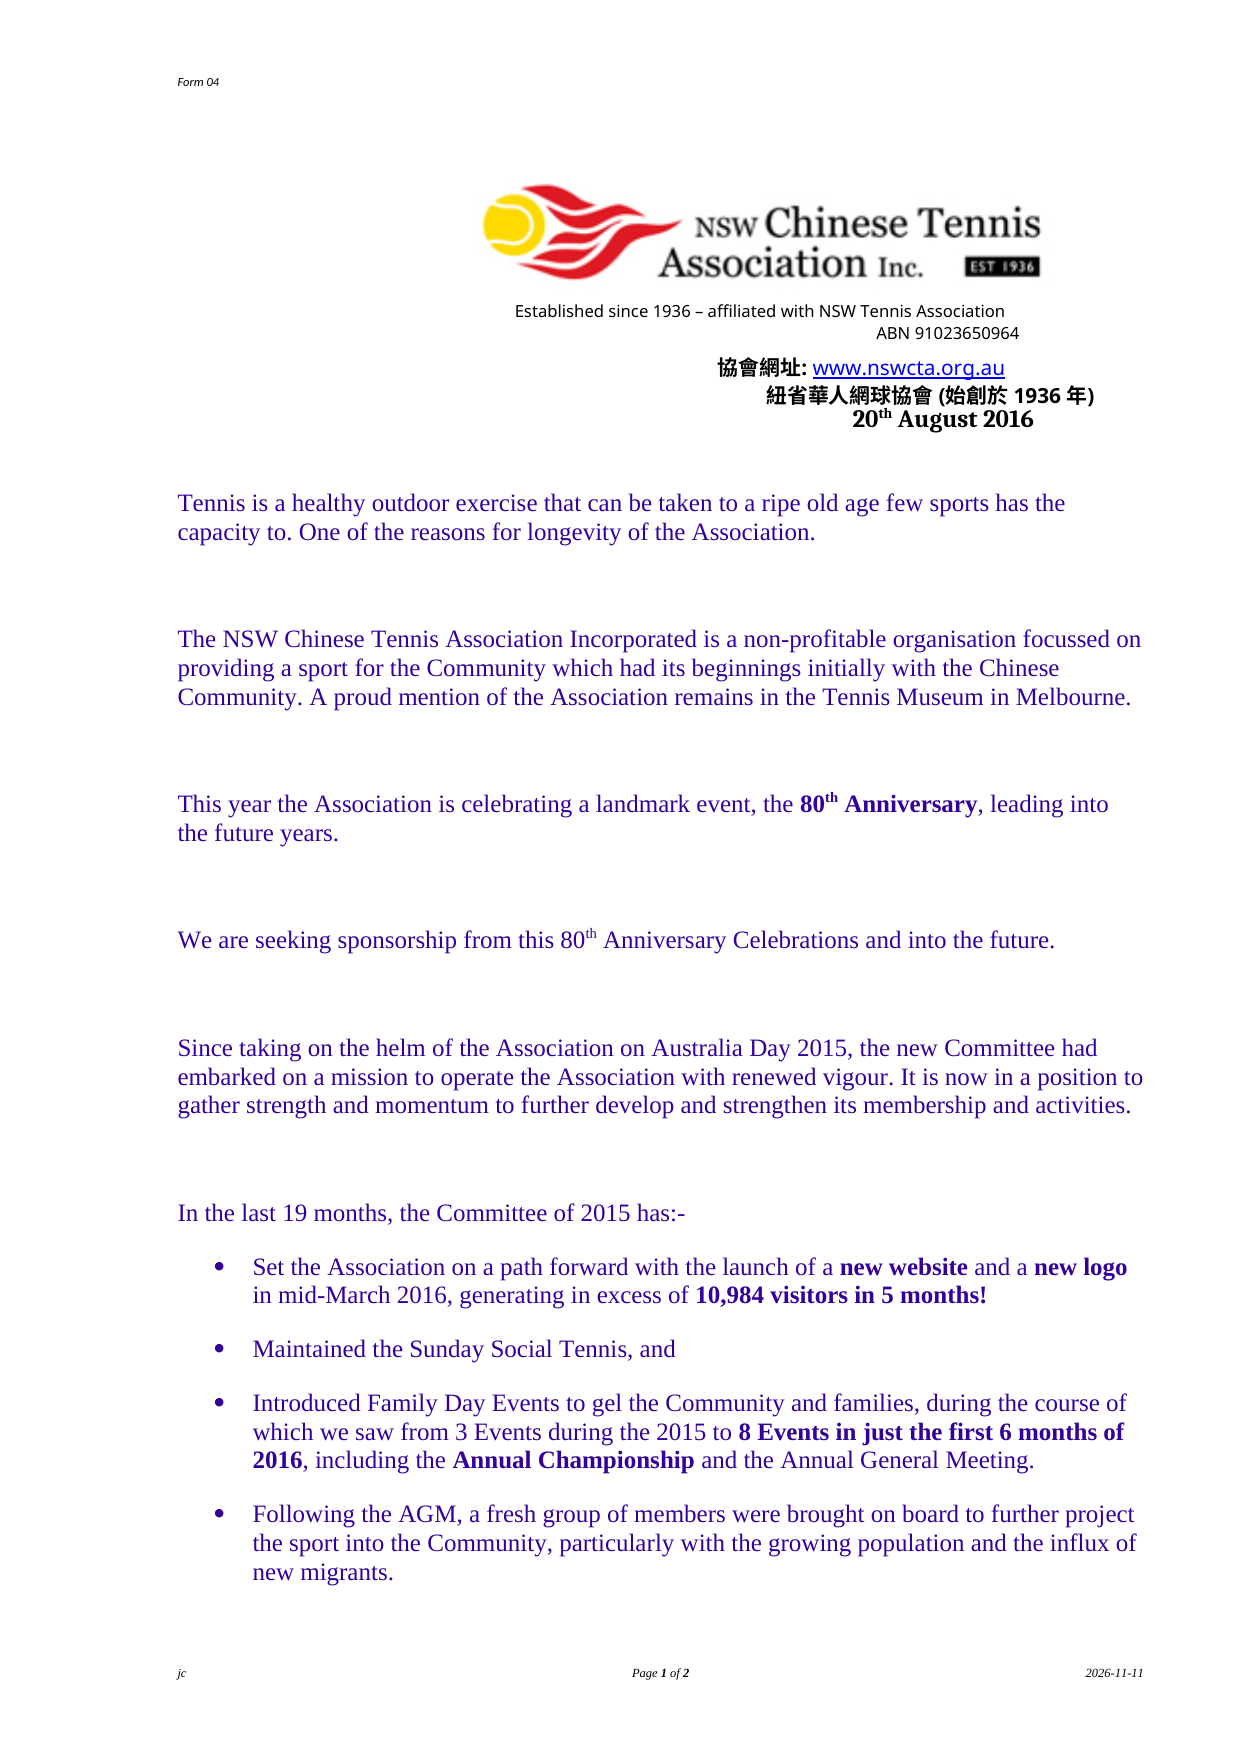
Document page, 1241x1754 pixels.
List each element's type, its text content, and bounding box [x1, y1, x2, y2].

list Maintained the Sunday Social Tennis, and [215, 1334, 1144, 1363]
text The NSW Chinese Tennis Association Incorporated is a non-profitable organisation focussed on providing a sport for the Community which had its beginnings initially with the Chinese Community. A proud mention of the Association remains in the Tennis Museum in Melbourne. [177, 624, 1144, 710]
text This year the Association is celebrating a landmark event, the 80th Anniversary, leading into the future years. [177, 789, 1144, 847]
text 20th August 2016 [177, 405, 1144, 434]
text We are seeking sponsorship from this 80th Anniversary Celebrations and into the future. [177, 925, 1144, 954]
text In the last 19 months, the Committee of 2015 has:- [177, 1198, 1144, 1227]
list Introduced Family Day Events to gel the Community and families, during the course of which we saw from 3 Events during the 2015 to 8 Events in just the first 6 months of 2016, including the Annual Championship and the Annual General Meeting. [215, 1388, 1144, 1474]
list Set the Association on a path forward with the launch of a new website and a new logo in mid-March 2016, generating in excess of 10,984 visitors in 5 months! [215, 1252, 1144, 1309]
text Tennis is a healthy outdoor exercise that can be taken to a ripe old age few sports has the capacity to. One of the reasons for longevity of the Association. [177, 488, 1144, 545]
text Since taking on the helm of the Association on Australia Day 2015, the new Committee had embarked on a mission to operate the Association with renewed vigour. It is now in a position to gather strength and momentum to further develop and strengthen its membership and activities. [177, 1033, 1144, 1119]
list Following the AGM, a fresh group of members were brought on board to further project the sport into the Community, particularly with the growing population and the influx of new migrants. [215, 1499, 1144, 1585]
